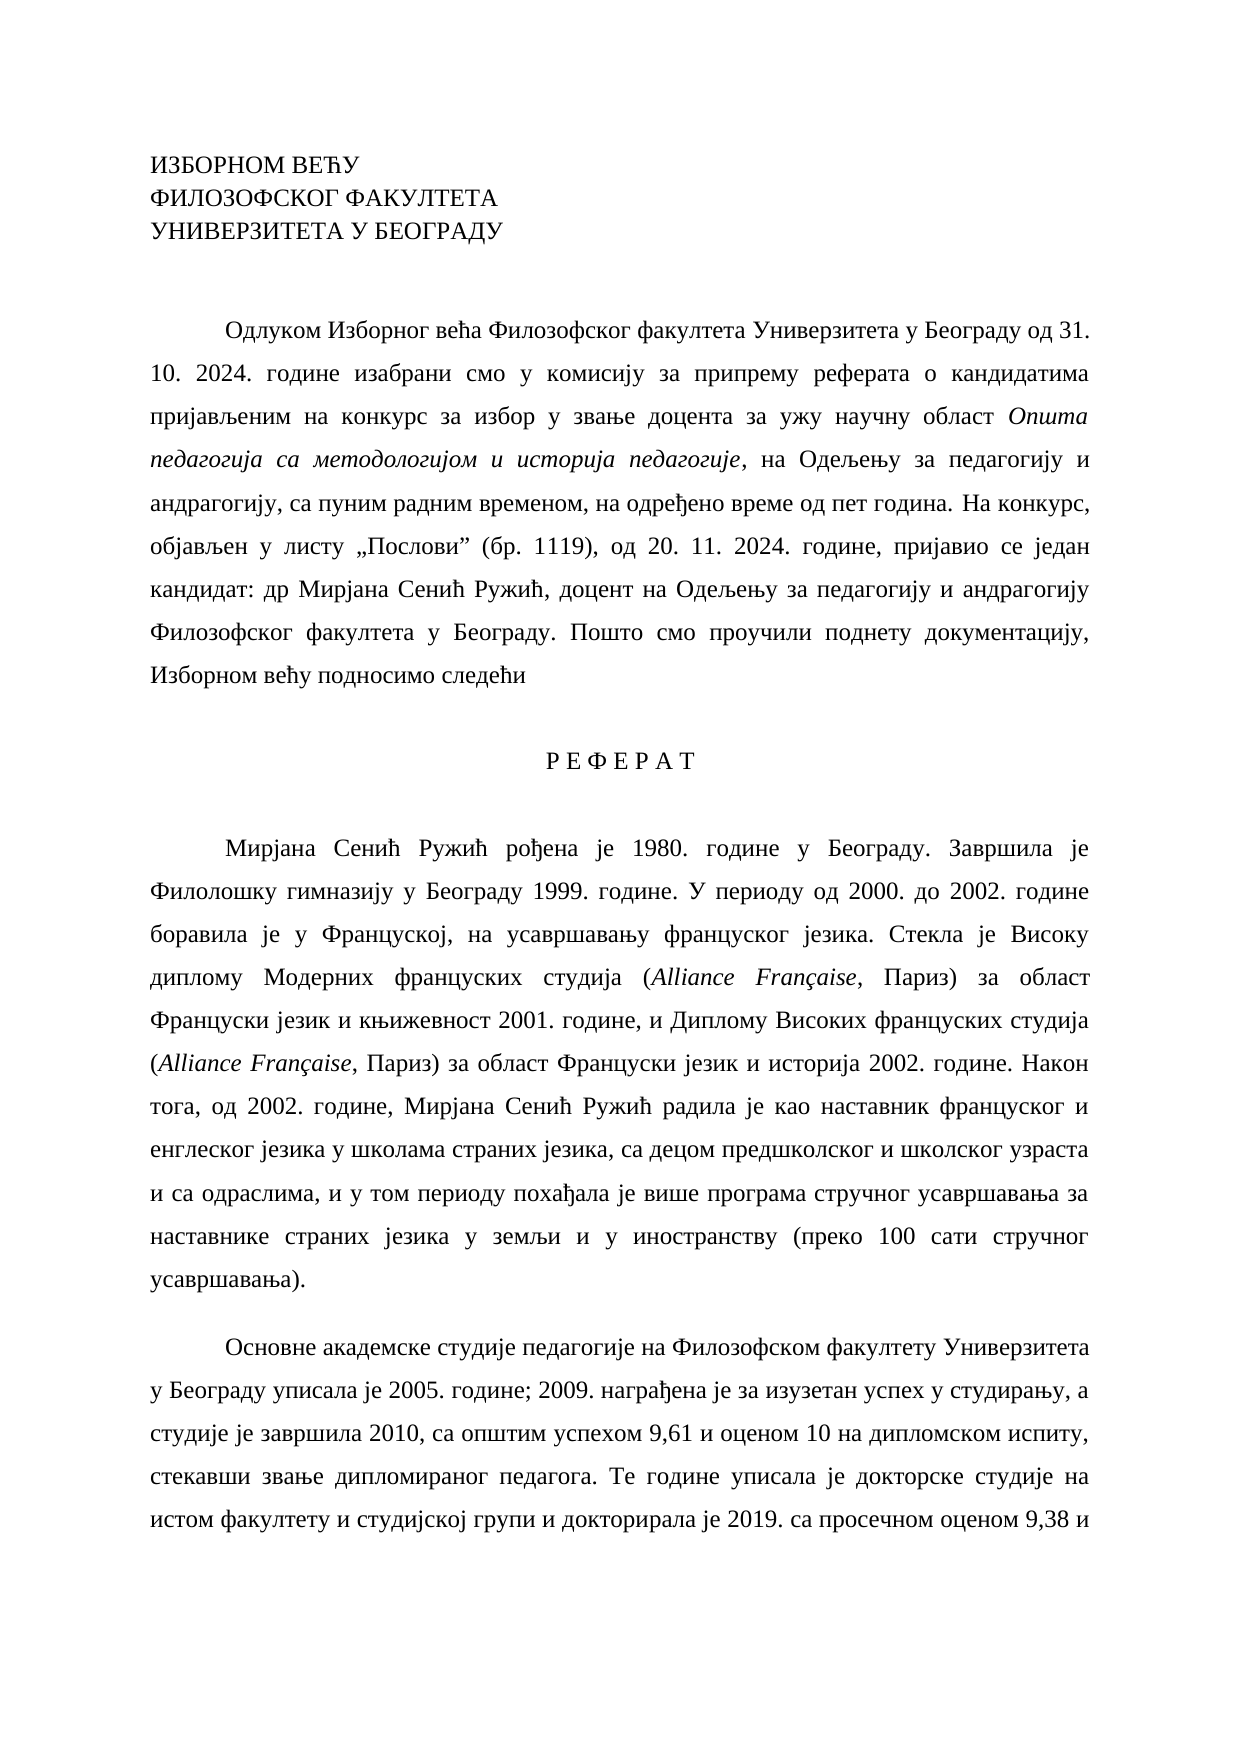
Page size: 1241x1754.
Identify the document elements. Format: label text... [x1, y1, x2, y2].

text Р Е Ф Е Р А Т [150, 746, 1090, 775]
text Одлуком Изборног већа Филозофског факултета Универзитета у Београду од 31. 10. 2024. године изабрани смо у комисију за припрему реферата о кандидатима пријављеним на конкурс за избор у звање доцента за ужу научну област Општа педагогија са методологијом и историја педагогије, на Одељењу за педагогију и андрагогију, са пуним радним временом, на одређено време од пет година. На конкурс, објављен у листу „Послови” (бр. 1119), од 20. 11. 2024. године, пријавио се један кандидат: др Мирјана Сенић Ружић, доцент на Одељењу за педагогију и андрагогију Филозофског факултета у Београду. Пошто смо проучили поднету документацију, Изборном већу подносимо следећи [150, 315, 1090, 689]
text Мирјана Сенић Ружић рођена је 1980. године у Београду. Завршила је Филолошку гимназију у Београду 1999. године. У периоду од 2000. до 2002. године боравила је у Француској, на усавршавању француског језика. Стекла је Високу диплому Модерних француских студија (Аlliance Française, Париз) за област Француски језик и књижевност 2001. године, и Диплому Високих француских студија (Аlliance Française, Париз) за област Француски језик и историја 2002. године. Након тога, од 2002. године, Мирјана Сенић Ружић радила је као наставник француског и енглеског језика у школама страних језика, са децом предшколског и школског узраста и са одраслима, и у том периоду похађала је више програма стручног усавршавања за наставнике страних језика у земљи и у иностранству (преко 100 сати стручног усавршавања). [150, 833, 1090, 1293]
text УНИВЕРЗИТЕТА У БЕОГРАДУ [150, 216, 1090, 245]
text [150, 1332, 1090, 1533]
text ФИЛОЗОФСКОГ ФАКУЛТЕТА [150, 183, 1090, 212]
text ИЗБОРНОМ ВЕЋУ [150, 150, 1090, 179]
